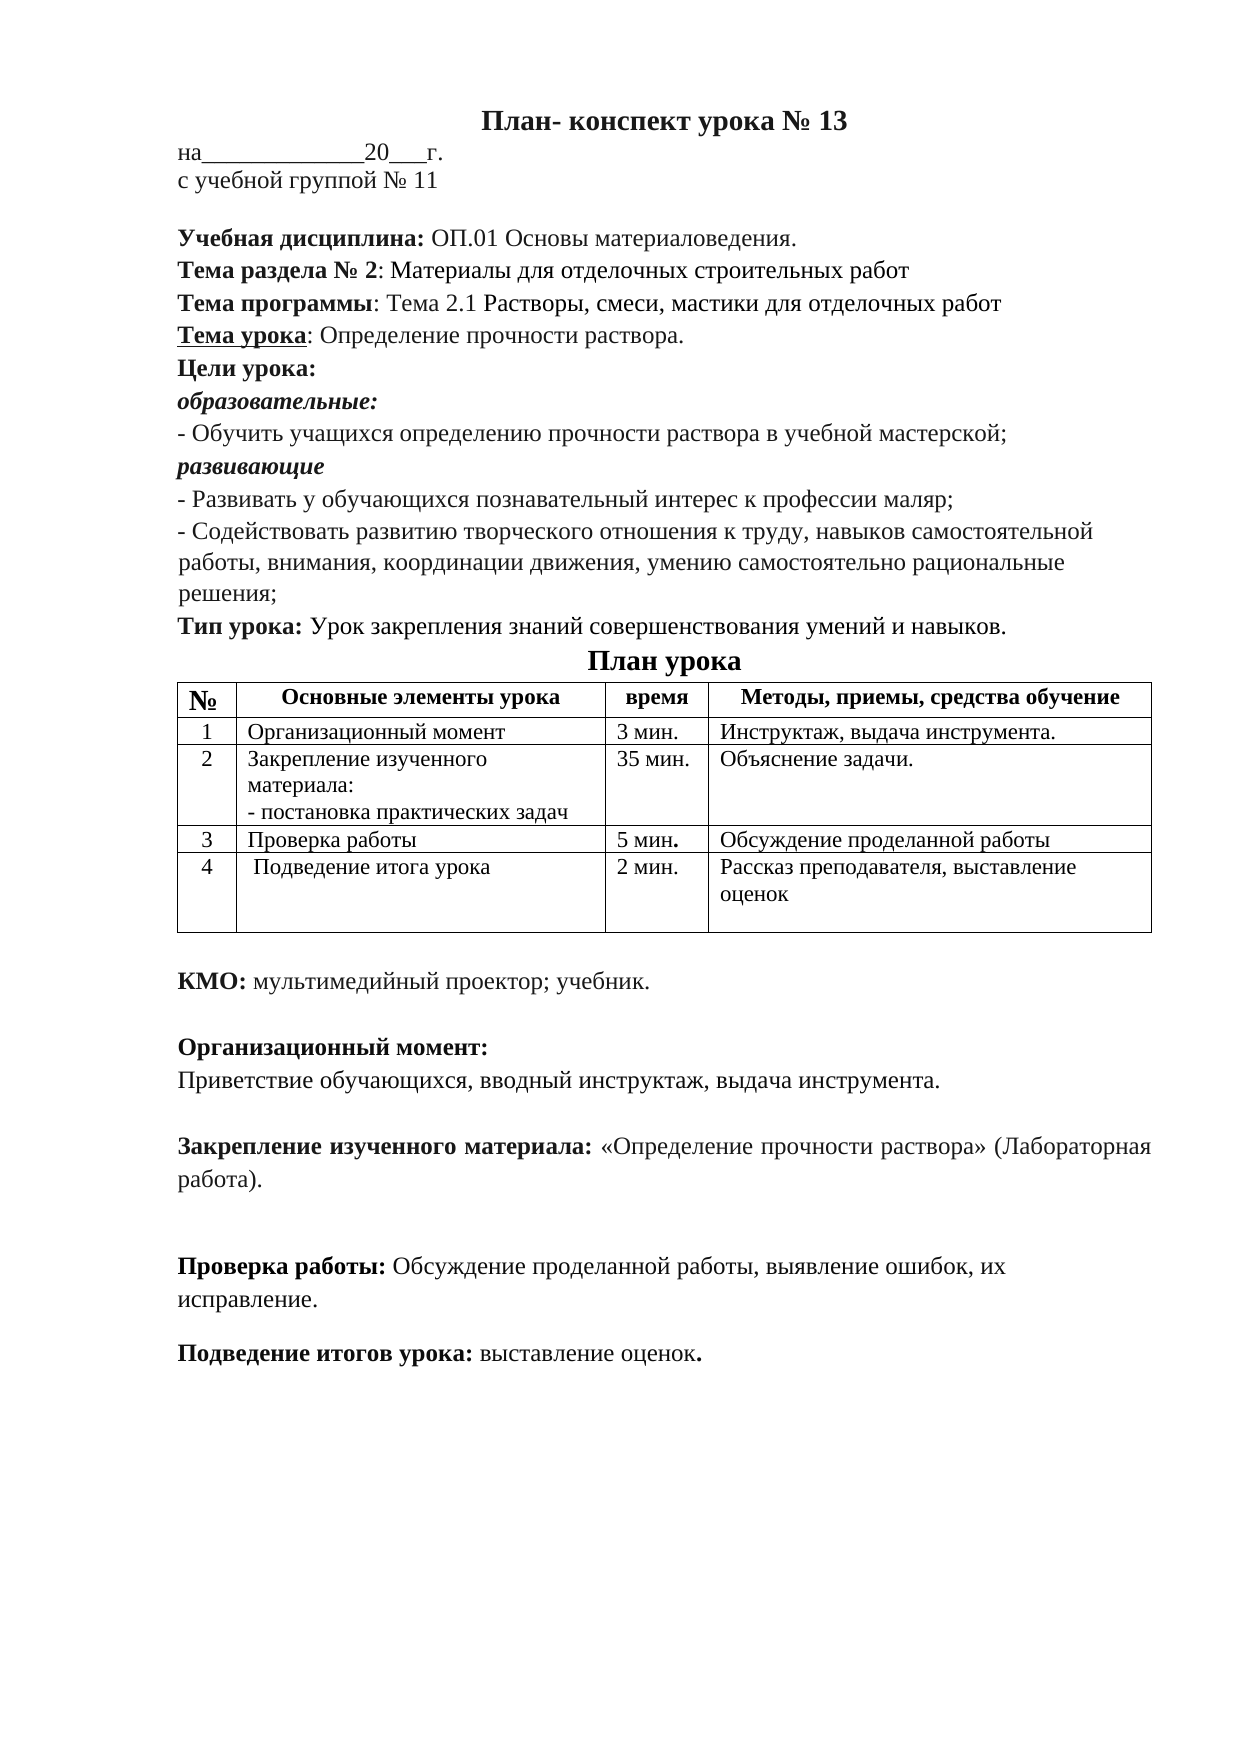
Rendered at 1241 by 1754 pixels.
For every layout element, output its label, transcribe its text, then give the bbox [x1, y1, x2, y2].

text Закрепление изученного материала: «Определение прочности раствора» (Лабораторная работа). [177, 1131, 1152, 1193]
text КМО: мультимедийный проектор; учебник. [177, 966, 1152, 995]
table_header Методы, приемы, средства обучение [709, 683, 1151, 717]
table_cell Обсуждение проделанной работы [709, 826, 1151, 852]
table_cell Проверка работы [237, 826, 605, 852]
text образовательные: [177, 386, 1152, 414]
table_cell 3 [178, 826, 236, 852]
table_cell Организационный момент [237, 718, 605, 744]
text - Развивать у обучающихся познавательный интерес к профессии маляр; [177, 484, 1152, 512]
text Организационный момент: [177, 1032, 1152, 1061]
table_cell Подведение итога урока [237, 853, 605, 932]
text - Обучить учащихся определению прочности раствора в учебной мастерской; [177, 418, 1152, 447]
text Цели урока: [177, 353, 1152, 382]
table_cell Рассказ преподавателя, выставление оценок [709, 853, 1151, 932]
text Приветствие обучающихся, вводный инструктаж, выдача инструмента. [177, 1065, 1152, 1094]
text на_____________20___г. [177, 137, 1152, 165]
text развивающие [177, 451, 1152, 480]
table_cell 1 [178, 718, 236, 744]
table_cell Инструктаж, выдача инструмента. [709, 718, 1151, 744]
text Проверка работы: Обсуждение проделанной работы, выявление ошибок, их исправление. [177, 1251, 1152, 1313]
text с учебной группой № 11 [177, 165, 1152, 194]
table_header время [606, 683, 708, 717]
text Тема раздела № 2: Материалы для отделочных строительных работ [177, 255, 1152, 284]
table_header Основные элементы урока [237, 683, 605, 717]
text Учебная дисциплина: ОП.01 Основы материаловедения. [177, 223, 1152, 252]
text Тип урока: Урок закрепления знаний совершенствования умений и навыков. [177, 611, 1152, 640]
table_cell 3 мин. [606, 718, 708, 744]
table_cell 2 мин. [606, 853, 708, 932]
text Подведение итогов урока: выставление оценок. [177, 1338, 1152, 1367]
text Тема урока: Определение прочности раствора. [177, 321, 1152, 349]
text - Содействовать развитию творческого отношения к труду, навыков самостоятельной работы, внимания, координации движения, умению самостоятельно рациональные решения; [177, 516, 1152, 607]
table_cell 2 [178, 745, 236, 825]
table_cell Закрепление изученного материала: - постановка практических задач [237, 745, 605, 825]
text План урока [177, 643, 1152, 677]
text Тема программы: Тема 2.1 Растворы, смеси, мастики для отделочных работ [177, 288, 1152, 317]
text План- конспект урока № 13 [177, 103, 1152, 137]
table_cell 4 [178, 853, 236, 932]
table_header № [178, 683, 236, 717]
table_cell 35 мин. [606, 745, 708, 825]
table_cell Объяснение задачи. [709, 745, 1151, 825]
table_cell 5 мин. [606, 826, 708, 852]
